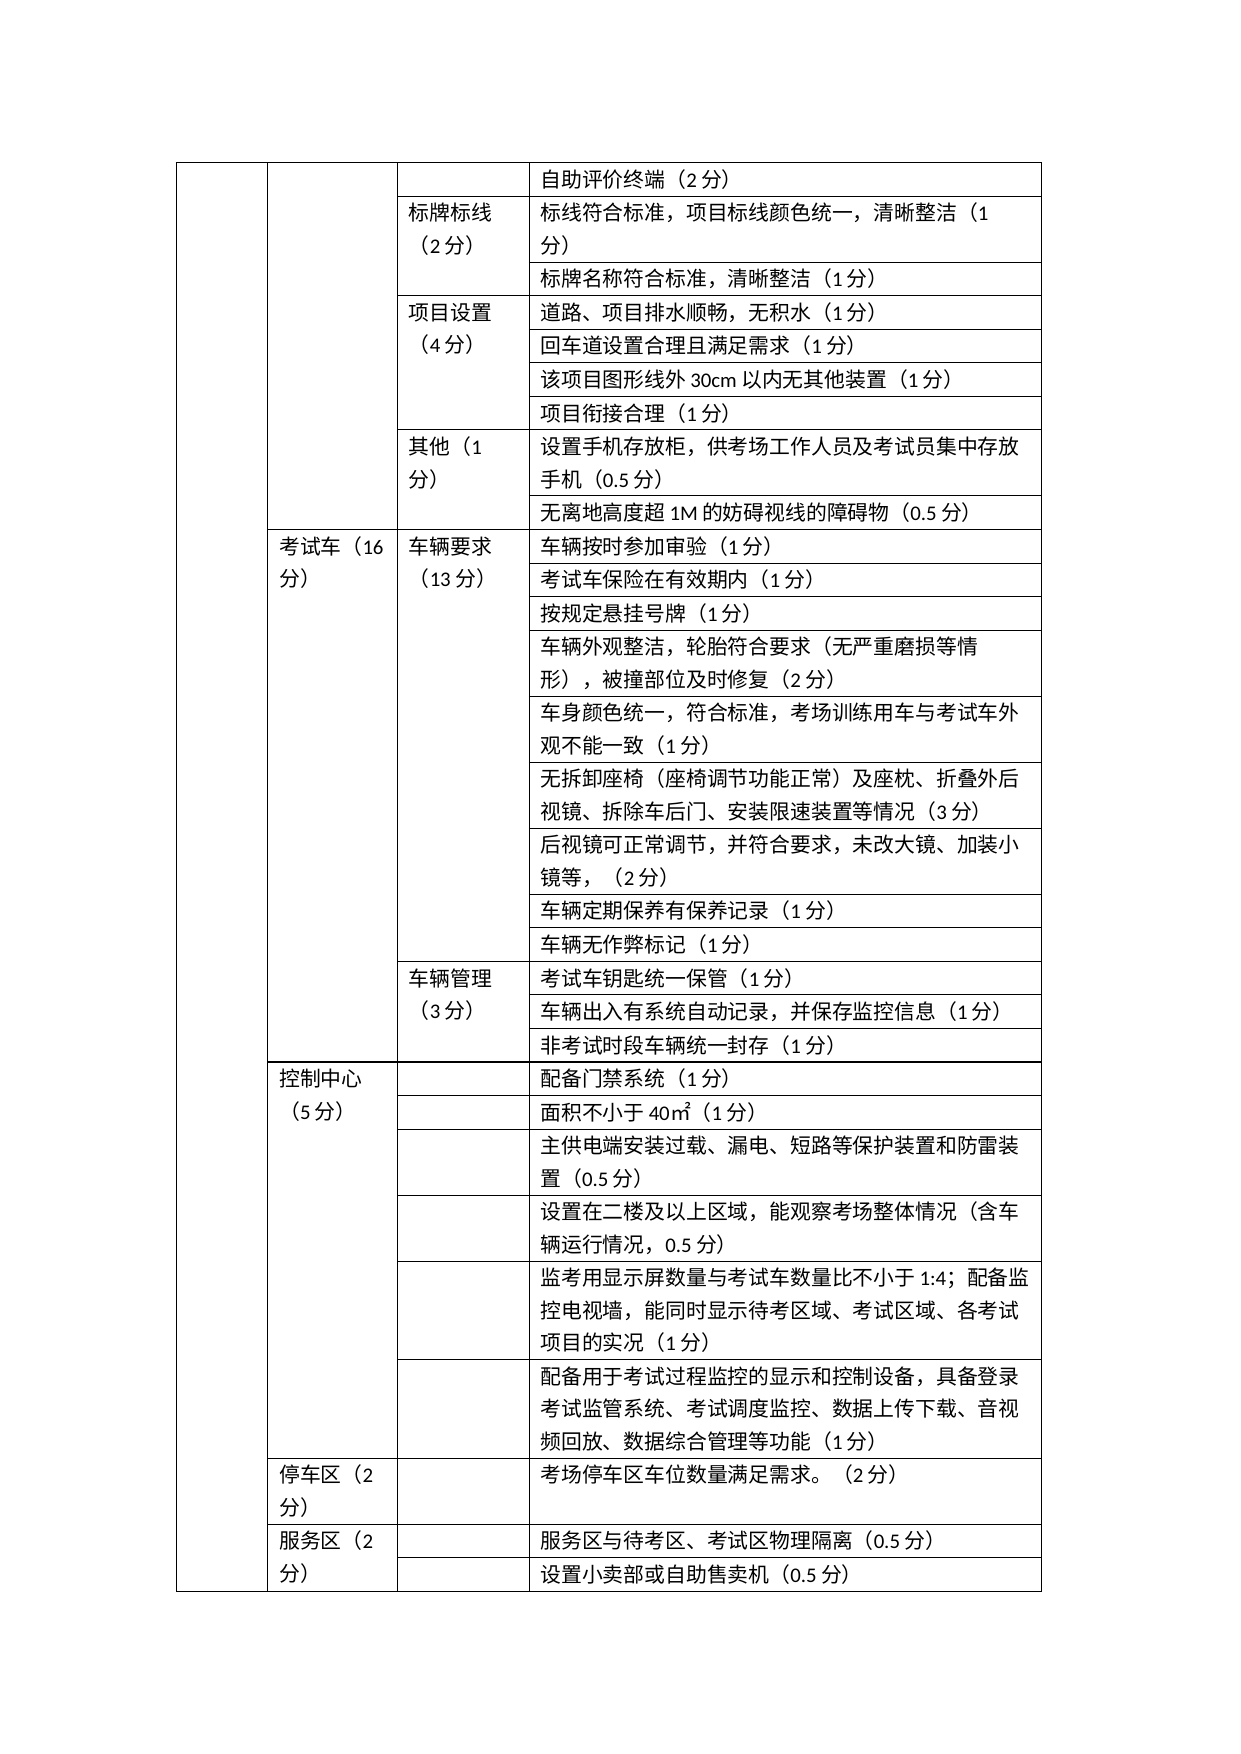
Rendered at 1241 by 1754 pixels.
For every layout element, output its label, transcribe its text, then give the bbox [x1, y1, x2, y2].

table_cell 设置在二楼及以上区域，能观察考场整体情况（含车辆运行情况，0.5分） [530, 1196, 1041, 1261]
table_cell 车辆要求（13分） [398, 530, 529, 961]
table_cell 项目设置（4分） [398, 296, 529, 429]
table_cell [398, 1063, 529, 1095]
table_cell 后视镜可正常调节，并符合要求，未改大镜、加装小镜等，（2分） [530, 829, 1041, 894]
table_cell 非考试时段车辆统一封存（1分） [530, 1029, 1041, 1061]
table_cell 该项目图形线外30cm以内无其他装置（1分） [530, 363, 1041, 396]
table_cell 面积不小于40㎡（1分） [530, 1096, 1041, 1128]
table_cell 车辆按时参加审验（1分） [530, 530, 1041, 562]
table_cell 控制中心（5分） [268, 1063, 397, 1458]
table_cell 考试车钥匙统一保管（1分） [530, 962, 1041, 994]
table_cell [398, 1196, 529, 1261]
table_cell 回车道设置合理且满足需求（1分） [530, 330, 1041, 362]
table_cell 标线符合标准，项目标线颜色统一，清晰整洁（1分） [530, 197, 1041, 262]
table_cell 项目衔接合理（1分） [530, 397, 1041, 429]
table_cell 监考用显示屏数量与考试车数量比不小于1:4；配备监控电视墙，能同时显示待考区域、考试区域、各考试项目的实况（1分） [530, 1262, 1041, 1359]
table_cell 按规定悬挂号牌（1分） [530, 597, 1041, 629]
table_cell 车辆外观整洁，轮胎符合要求（无严重磨损等情形），被撞部位及时修复（2分） [530, 631, 1041, 696]
table_cell 考试车保险在有效期内（1分） [530, 564, 1041, 596]
table_cell [398, 1096, 529, 1128]
table_cell 其他（1分） [398, 430, 529, 529]
table_cell 设置小卖部或自助售卖机（0.5分） [530, 1558, 1041, 1591]
table_cell 标牌标线（2分） [398, 197, 529, 295]
table_cell 车身颜色统一，符合标准，考场训练用车与考试车外观不能一致（1分） [530, 697, 1041, 762]
table_cell 服务区（2分） [268, 1525, 397, 1591]
table_cell [398, 1459, 529, 1524]
table_cell [398, 1360, 529, 1458]
table_cell 标牌名称符合标准，清晰整洁（1分） [530, 263, 1041, 295]
table_cell 主供电端安装过载、漏电、短路等保护装置和防雷装置（0.5分） [530, 1130, 1041, 1194]
table_cell 车辆管理（3分） [398, 962, 529, 1061]
table_cell [398, 1130, 529, 1194]
table_cell 停车区（2分） [268, 1459, 397, 1524]
table_cell 自助评价终端（2分） [530, 163, 1041, 196]
table_cell [398, 1525, 529, 1557]
table_cell 设置手机存放柜，供考场工作人员及考试员集中存放手机（0.5分） [530, 430, 1041, 495]
table_cell 无离地高度超1M的妨碍视线的障碍物（0.5分） [530, 496, 1041, 529]
table_cell 配备门禁系统（1分） [530, 1063, 1041, 1095]
table_cell 配备用于考试过程监控的显示和控制设备，具备登录考试监管系统、考试调度监控、数据上传下载、音视频回放、数据综合管理等功能（1分） [530, 1360, 1041, 1458]
table_cell 车辆出入有系统自动记录，并保存监控信息（1分） [530, 995, 1041, 1028]
table_cell 无拆卸座椅（座椅调节功能正常）及座枕、折叠外后视镜、拆除车后门、安装限速装置等情况（3分） [530, 763, 1041, 828]
table_cell 服务区与待考区、考试区物理隔离（0.5分） [530, 1525, 1041, 1557]
table_cell [398, 1262, 529, 1359]
table_cell 考场停车区车位数量满足需求。（2分） [530, 1459, 1041, 1524]
table_cell 考试车（16分） [268, 530, 397, 1061]
table_cell [398, 1558, 529, 1591]
table_cell 车辆无作弊标记（1分） [530, 928, 1041, 961]
table_cell 道路、项目排水顺畅，无积水（1分） [530, 296, 1041, 329]
table_cell 车辆定期保养有保养记录（1分） [530, 895, 1041, 927]
